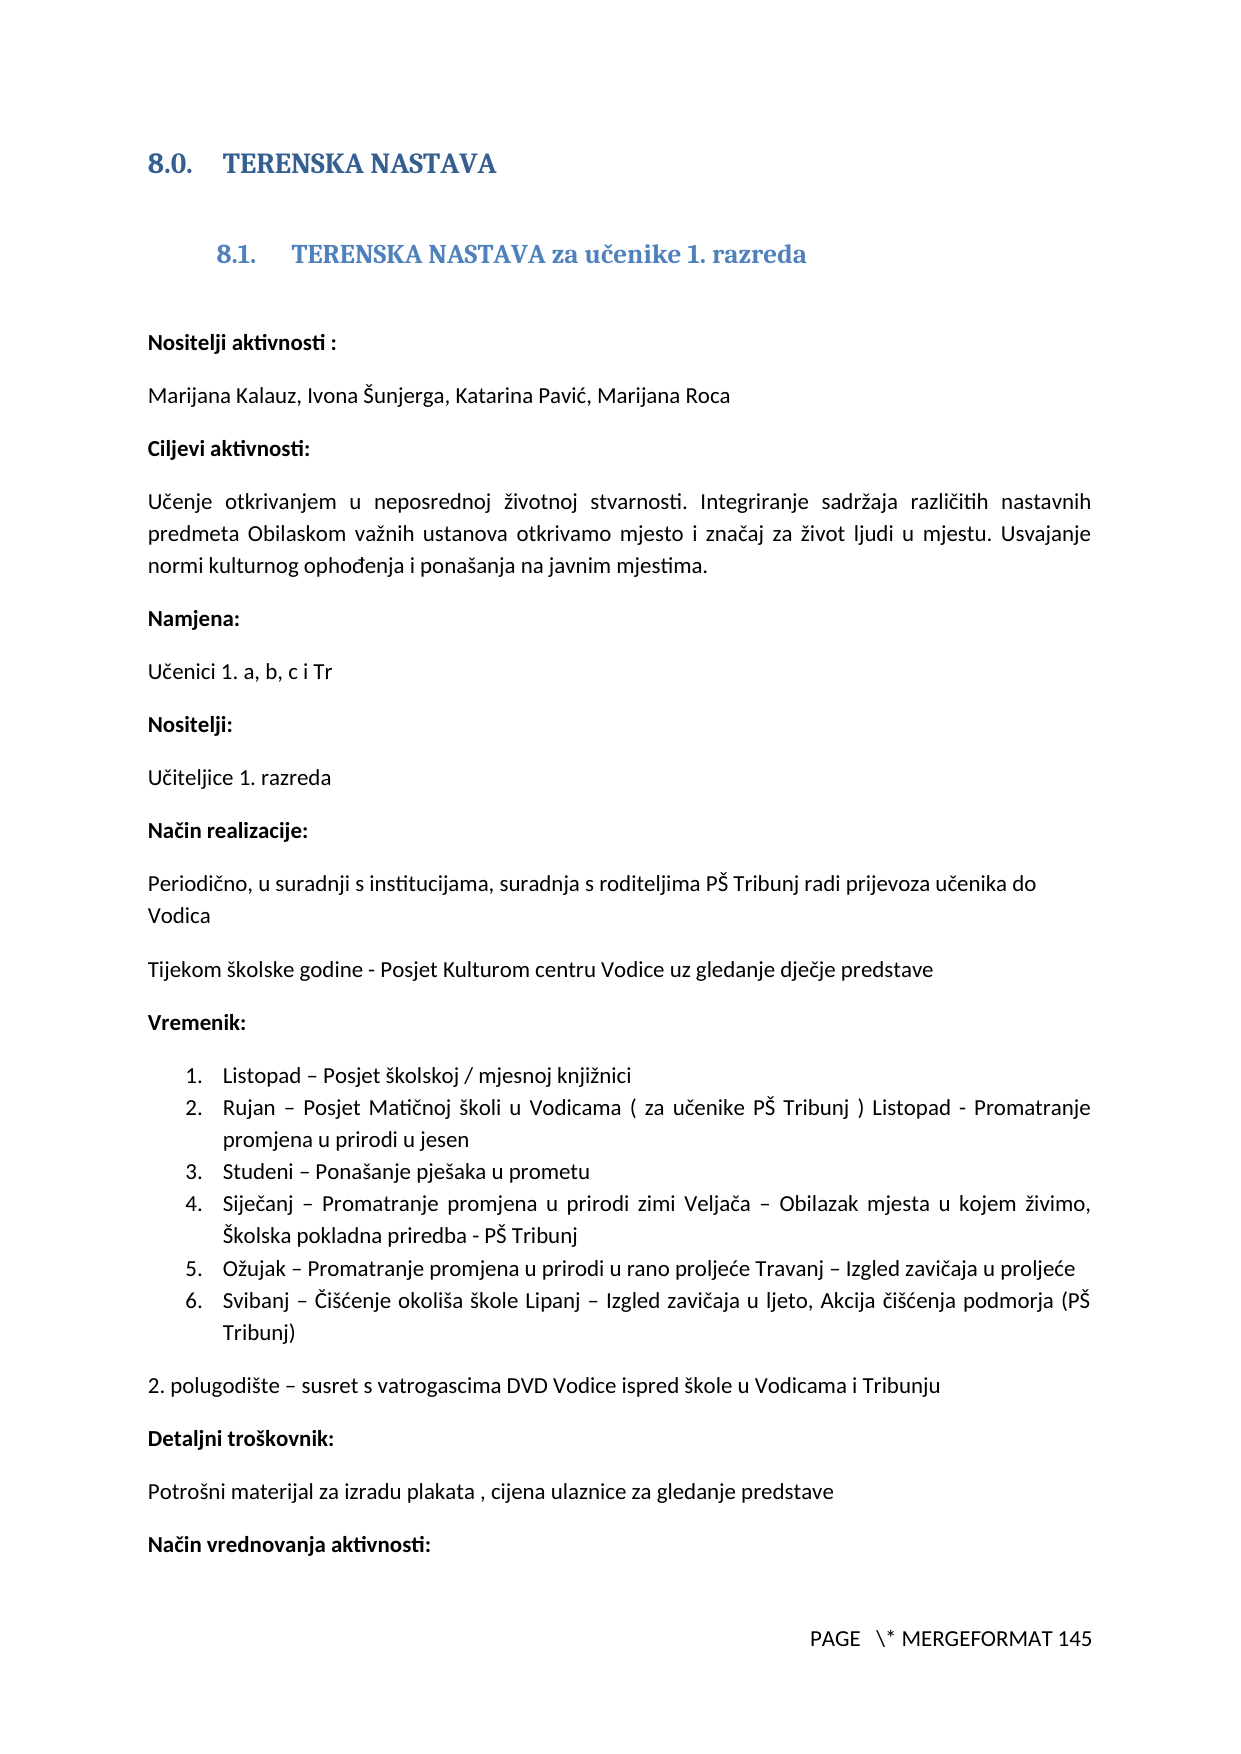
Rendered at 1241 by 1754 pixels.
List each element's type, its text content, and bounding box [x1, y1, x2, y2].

text Potrošni materijal za izradu plakata , cijena ulaznice za gledanje predstave [148, 1477, 1093, 1505]
text Periodično, u suradnji s institucijama, suradnja s roditeljima PŠ Tribunj radi prijevoza učenika do Vodica [148, 869, 1093, 930]
text Nositelji aktivnosti : [148, 328, 1093, 356]
list Studeni – Ponašanje pješaka u prometu [185, 1157, 1093, 1185]
text Način vrednovanja aktivnosti: [148, 1530, 1093, 1558]
text Učiteljice 1. razreda [148, 763, 1093, 791]
text 2. polugodište – susret s vatrogascima DVD Vodice ispred škole u Vodicama i Tribunju [148, 1371, 1093, 1399]
list Svibanj – Čišćenje okoliša škole Lipanj – Izgled zavičaja u ljeto, Akcija čišćenja podmorja (PŠ Tribunj) [185, 1286, 1093, 1346]
text Vremenik: [148, 1008, 1093, 1036]
text Način realizacije: [148, 816, 1093, 844]
list Listopad – Posjet školskoj / mjesnoj knjižnici [185, 1061, 1093, 1089]
text Ciljevi aktivnosti: [148, 434, 1093, 462]
list Ožujak – Promatranje promjena u prirodi u rano proljeće Travanj – Izgled zavičaja u proljeće [185, 1254, 1093, 1282]
list Siječanj – Promatranje promjena u prirodi zimi Veljača – Obilazak mjesta u kojem živimo, Školska pokladna priredba - PŠ Tribunj [185, 1189, 1093, 1250]
list Rujan – Posjet Matičnoj školi u Vodicama ( za učenike PŠ Tribunj ) Listopad - Promatranje promjena u prirodi u jesen [185, 1093, 1093, 1153]
subtitle TERENSKA NASTAVA [148, 148, 1093, 181]
subtitle TERENSKA NASTAVA za učenike 1. razreda [216, 239, 1093, 270]
text Detaljni troškovnik: [148, 1424, 1093, 1452]
text Namjena: [148, 604, 1093, 632]
text Učenje otkrivanjem u neposrednoj životnoj stvarnosti. Integriranje sadržaja različitih nastavnih predmeta Obilaskom važnih ustanova otkrivamo mjesto i značaj za život ljudi u mjestu. Usvajanje normi kulturnog ophođenja i ponašanja na javnim mjestima. [148, 487, 1093, 579]
text Marijana Kalauz, Ivona Šunjerga, Katarina Pavić, Marijana Roca [148, 381, 1093, 409]
text Učenici 1. a, b, c i Tr [148, 657, 1093, 685]
text Tijekom školske godine - Posjet Kulturom centru Vodice uz gledanje dječje predstave [148, 955, 1093, 983]
text Nositelji: [148, 710, 1093, 738]
